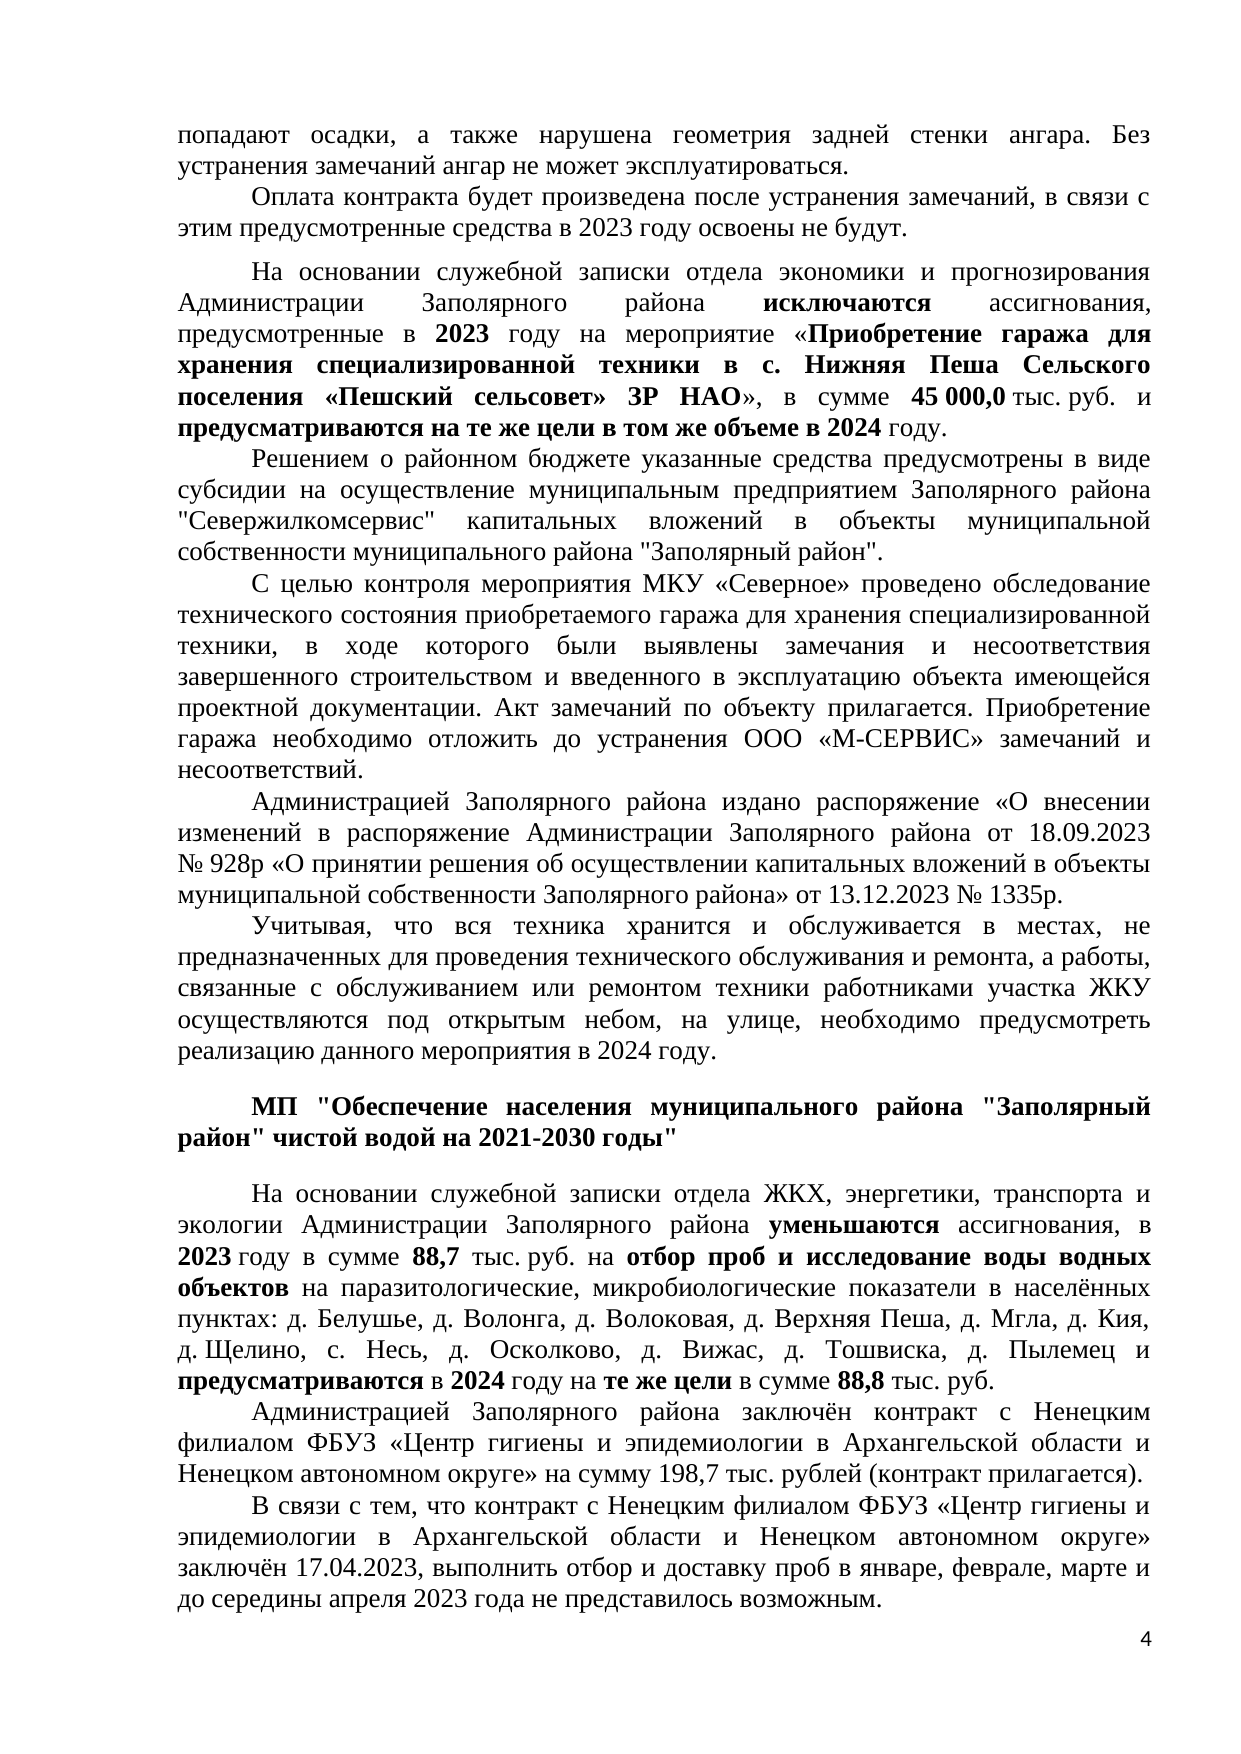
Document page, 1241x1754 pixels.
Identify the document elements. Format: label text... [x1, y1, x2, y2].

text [177, 118, 1152, 180]
text Администрацией Заполярного района издано распоряжение «О внесении изменений в распоряжение Администрации Заполярного района от 18.09.2023 № 928р «О принятии решения об осуществлении капитальных вложений в объекты муниципальной собственности Заполярного района» от 13.12.2023 № 1335р. [177, 785, 1152, 909]
text На основании служебной записки отдела ЖКХ, энергетики, транспорта и экологии Администрации Заполярного района уменьшаются ассигнования, в 2023 году в сумме 88,7 тыс. руб. на отбор проб и исследование воды водных объектов на паразитологические, микробиологические показатели в населённых пунктах: д. Белушье, д. Волонга, д. Волоковая, д. Верхняя Пеша, д. Мгла, д. Кия, д. Щелино, с. Несь, д. Осколково, д. Вижас, д. Тошвиска, д. Пылемец и предусматриваются в 2024 году на те же цели в сумме 88,8 тыс. руб. [177, 1177, 1152, 1395]
text МП "Обеспечение населения муниципального района "Заполярный район" чистой водой на 2021-2030 годы" [177, 1090, 1152, 1152]
text Учитывая, что вся техника хранится и обслуживается в местах, не предназначенных для проведения технического обслуживания и ремонта, а работы, связанные с обслуживанием или ремонтом техники работниками участка ЖКУ осуществляются под открытым небом, на улице, необходимо предусмотреть реализацию данного мероприятия в 2024 году. [177, 909, 1152, 1065]
text На основании служебной записки отдела экономики и прогнозирования Администрации Заполярного района исключаются ассигнования, предусмотренные в 2023 году на мероприятие «Приобретение гаража для хранения специализированной техники в с. Нижняя Пеша Сельского поселения «Пешский сельсовет» ЗР НАО», в сумме 45 000,0 тыс. руб. и предусматриваются на те же цели в том же объеме в 2024 году. [177, 255, 1152, 442]
text В связи с тем, что контракт с Ненецким филиалом ФБУЗ «Центр гигиены и эпидемиологии в Архангельской области и Ненецком автономном округе» заключён 17.04.2023, выполнить отбор и доставку проб в январе, феврале, марте и до середины апреля 2023 года не представилось возможным. [177, 1489, 1152, 1613]
text Администрацией Заполярного района заключён контракт с Ненецким филиалом ФБУЗ «Центр гигиены и эпидемиологии в Архангельской области и Ненецком автономном округе» на сумму 198,7 тыс. рублей (контракт прилагается). [177, 1395, 1152, 1489]
text С целью контроля мероприятия МКУ «Северное» проведено обследование технического состояния приобретаемого гаража для хранения специализированной техники, в ходе которого были выявлены замечания и несоответствия завершенного строительством и введенного в эксплуатацию объекта имеющейся проектной документации. Акт замечаний по объекту прилагается. Приобретение гаража необходимо отложить до устранения ООО «М-СЕРВИС» замечаний и несоответствий. [177, 567, 1152, 785]
text Решением о районном бюджете указанные средства предусмотрены в виде субсидии на осуществление муниципальным предприятием Заполярного района "Севержилкомсервис" капитальных вложений в объекты муниципальной собственности муниципального района "Заполярный район". [177, 442, 1152, 567]
text Оплата контракта будет произведена после устранения замечаний, в связи с этим предусмотренные средства в 2023 году освоены не будут. [177, 180, 1152, 243]
